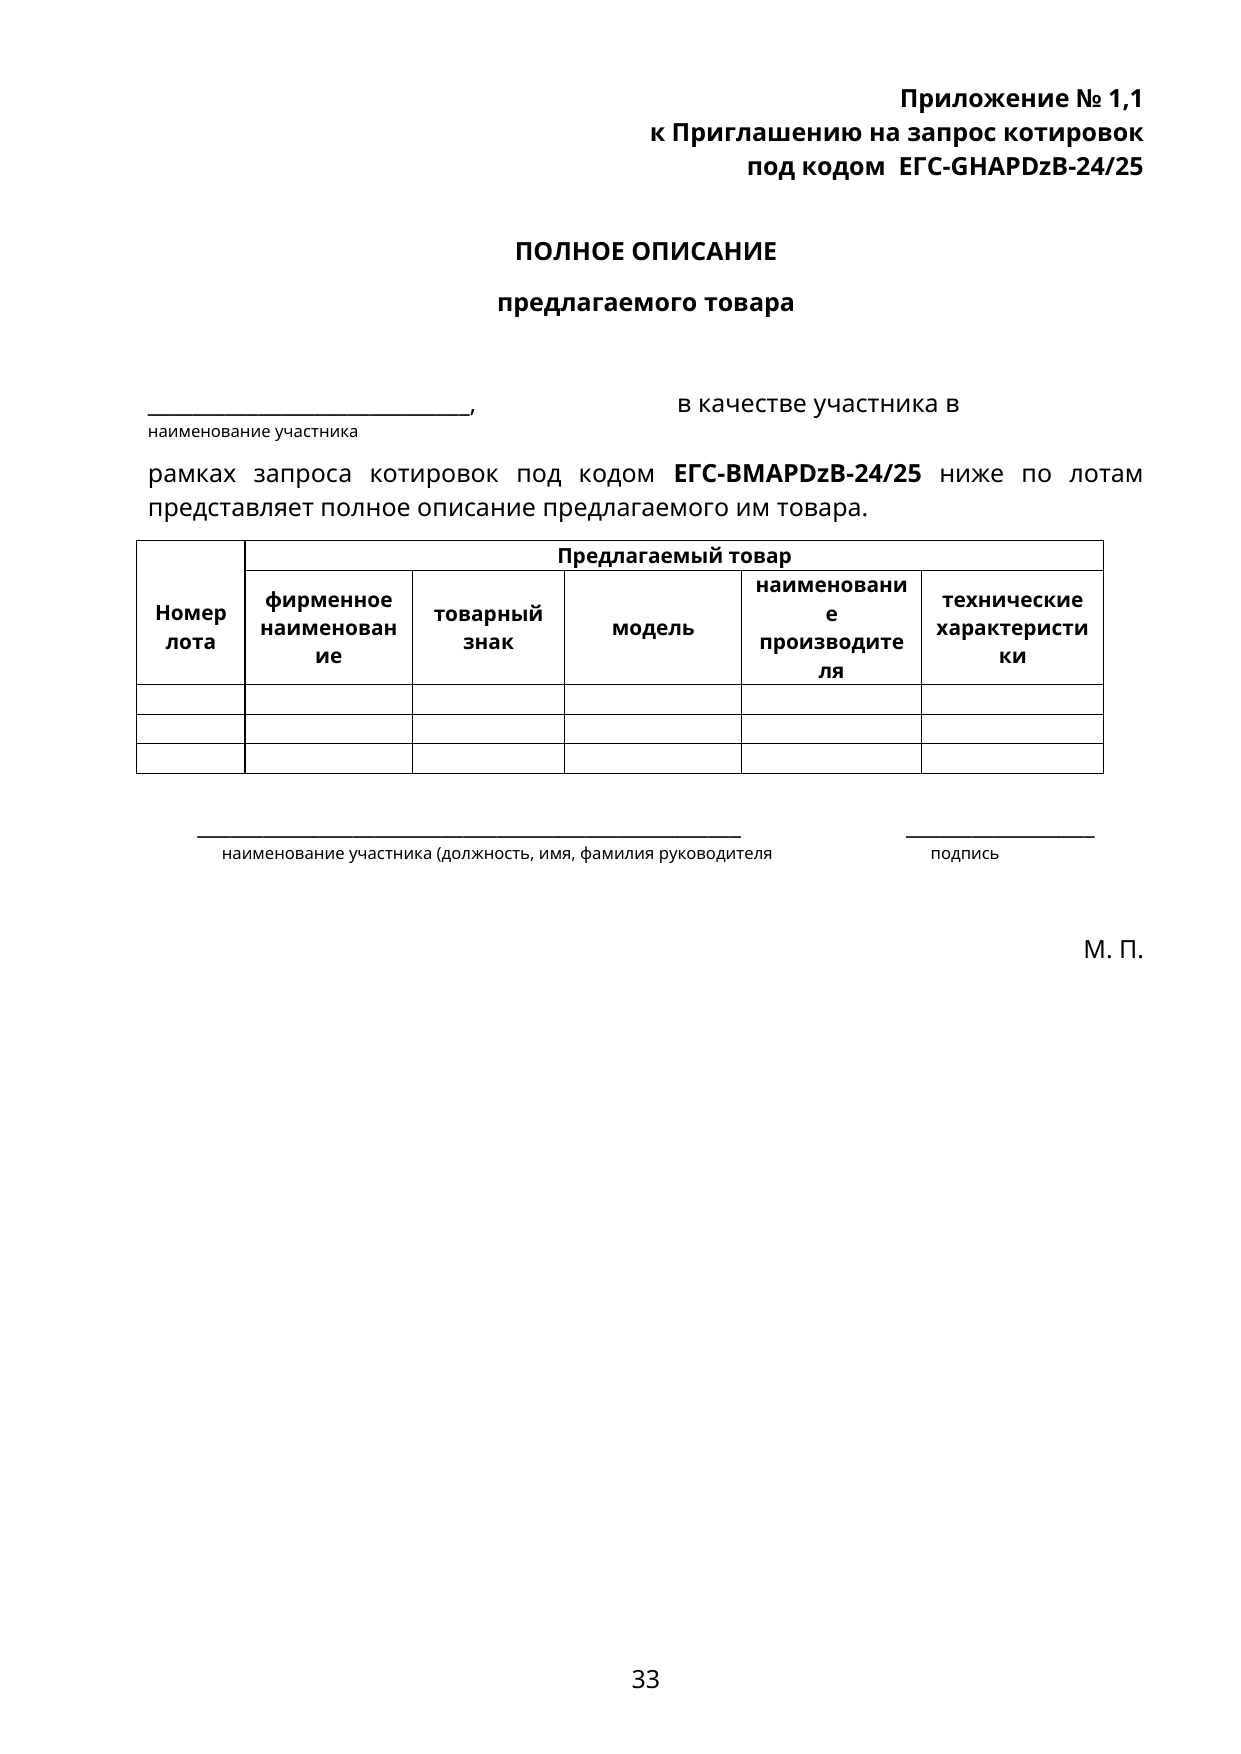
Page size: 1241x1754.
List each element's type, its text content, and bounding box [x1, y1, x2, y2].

table_cell [413, 715, 564, 743]
table_cell наименование производителя [742, 571, 921, 684]
table_cell [742, 715, 921, 743]
table_cell [137, 715, 244, 743]
table_cell [742, 685, 921, 714]
table_cell [246, 685, 412, 714]
table_cell [137, 685, 244, 714]
table_cell [922, 685, 1103, 714]
text наименование участника (должность, имя, фамилия руководителя подпись [222, 842, 1144, 865]
table_cell технические характеристики [922, 571, 1103, 684]
text наименование участника [148, 420, 1144, 443]
table_cell товарный знак [413, 571, 564, 684]
table_cell [922, 744, 1103, 773]
table_header Номер лота [137, 541, 244, 684]
text рамках запросa котировок под кодом ЕГС-BMAPDzB-24/25 ниже по лотам представляет полное описание предлагаемого им товара. [148, 455, 1144, 523]
subtitle Приложение № 1,1 [148, 81, 1144, 115]
text М. П. [148, 932, 1144, 966]
table_cell [565, 715, 741, 743]
subtitle предлагаемого товара [207, 284, 1085, 319]
table_cell фирменное наименование [246, 571, 412, 684]
table_cell [413, 744, 564, 773]
text к Приглашению на запрос котировок под кодом ЕГС-GHAPDzB-24/25 [148, 115, 1144, 183]
text _________________________________________________ _________________ [148, 808, 1144, 842]
table_cell [565, 744, 741, 773]
table_cell [246, 715, 412, 743]
table_cell [413, 685, 564, 714]
table_cell [922, 715, 1103, 743]
table_cell [742, 744, 921, 773]
table_cell [565, 685, 741, 714]
text _____________________________, в качестве участника в [148, 386, 1144, 420]
table_cell [137, 744, 244, 773]
table_cell модель [565, 571, 741, 684]
table_header Предлагаемый товар [246, 541, 1103, 569]
table_cell [246, 744, 412, 773]
subtitle ПОЛНОЕ ОПИСАНИЕ [207, 234, 1085, 268]
